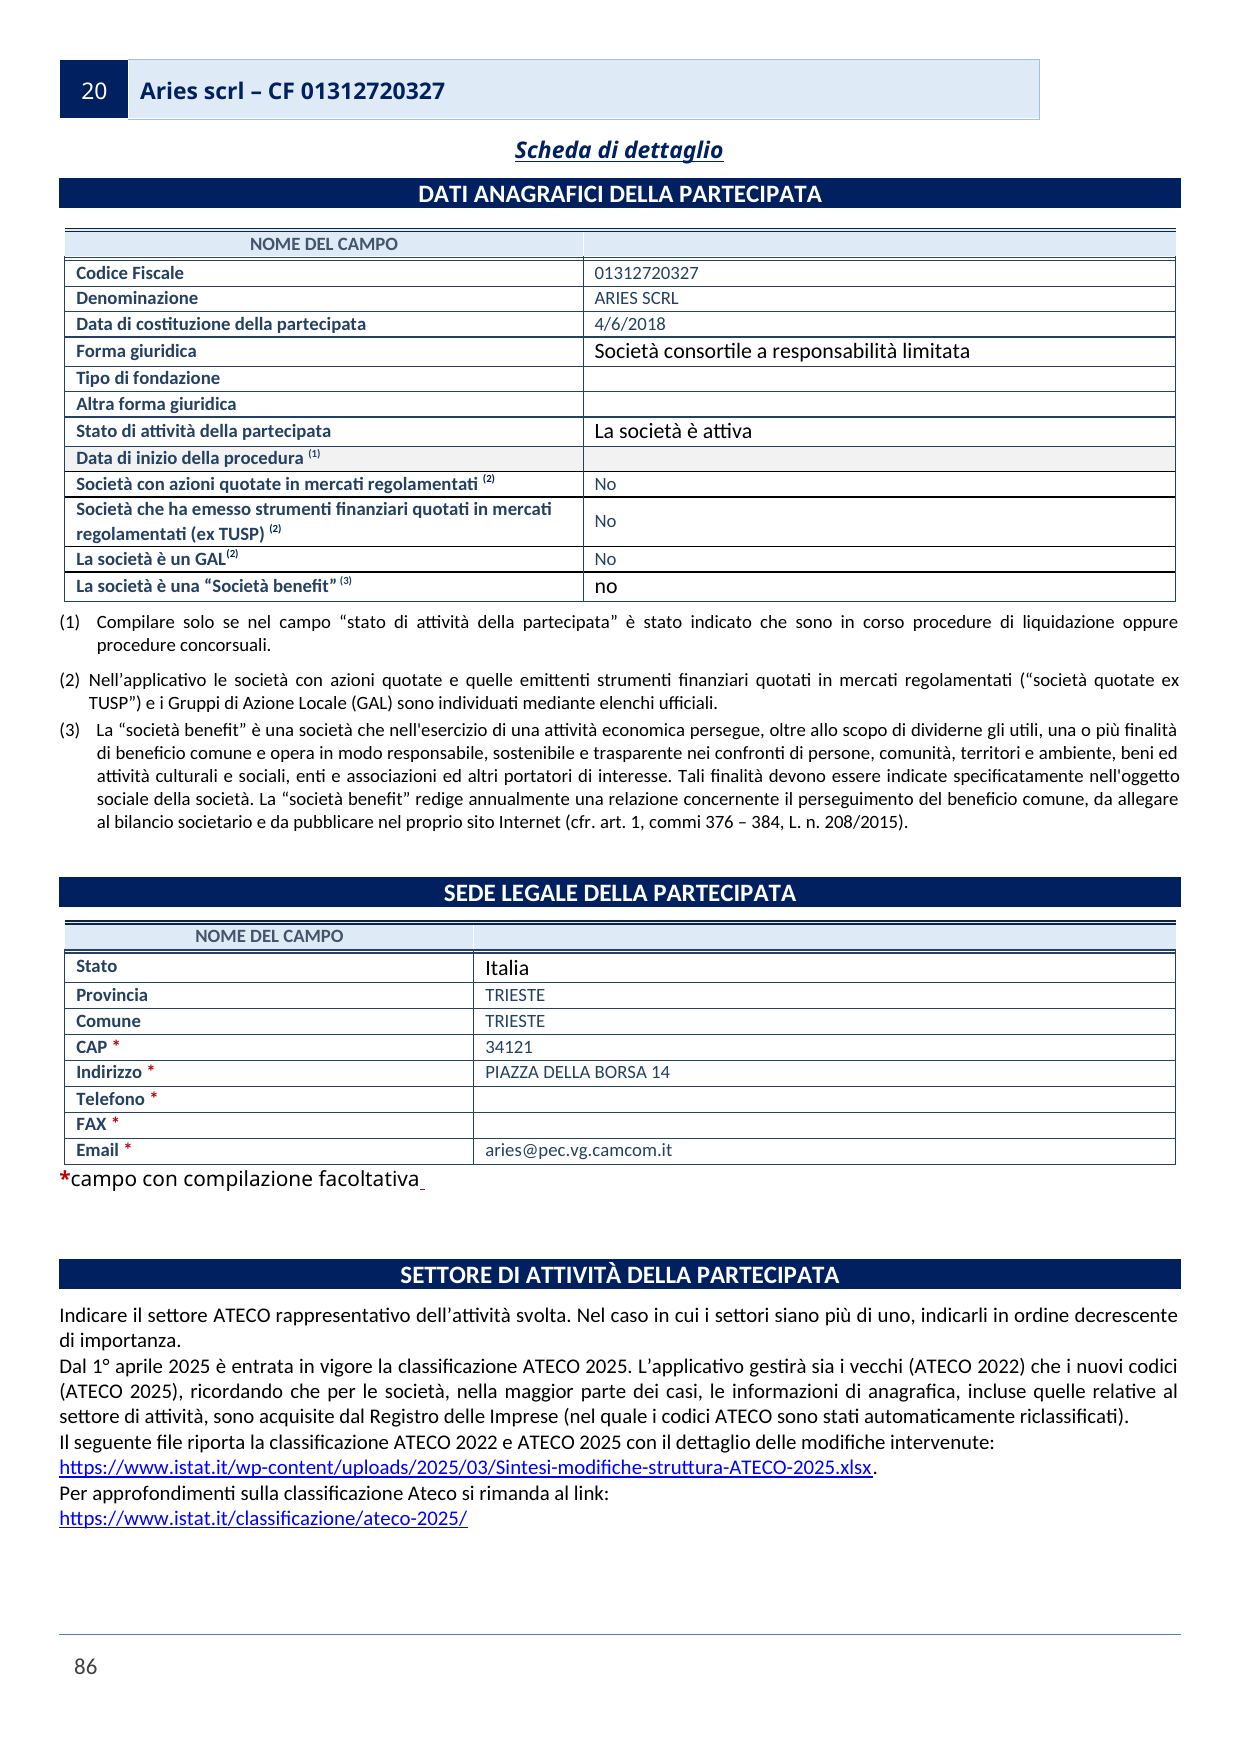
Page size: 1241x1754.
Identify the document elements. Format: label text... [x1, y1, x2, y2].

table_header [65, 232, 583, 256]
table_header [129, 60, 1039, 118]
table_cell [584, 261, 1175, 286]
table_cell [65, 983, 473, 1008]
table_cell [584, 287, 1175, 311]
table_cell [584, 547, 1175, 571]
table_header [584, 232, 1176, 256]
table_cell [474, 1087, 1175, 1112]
text Per approfondimenti sulla classificazione Ateco si rimanda al link: [59, 1480, 1181, 1505]
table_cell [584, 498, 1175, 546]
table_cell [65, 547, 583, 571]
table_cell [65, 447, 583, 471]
list Compilare solo se nel campo “stato di attività della partecipata” è stato indicato che sono in corso procedure di liquidazione oppure procedure concorsuali. [59, 610, 1181, 656]
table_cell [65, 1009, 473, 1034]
text *campo con compilazione facoltativa [59, 1164, 1181, 1193]
text DATI ANAGRAFICI DELLA PARTECIPATA [59, 178, 1181, 208]
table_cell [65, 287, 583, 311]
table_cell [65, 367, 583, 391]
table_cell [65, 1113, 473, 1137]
text Indicare il settore ATECO rappresentativo dell’attività svolta. Nel caso in cui i settori siano più di uno, indicarli in ordine decrescente di importanza. [59, 1302, 1181, 1353]
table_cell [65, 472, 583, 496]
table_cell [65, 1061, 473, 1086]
text https://www.istat.it/wp-content/uploads/2025/03/Sintesi-modifiche-struttura-ATECO-2025.xlsx. [59, 1454, 1181, 1480]
list La “società benefit” è una società che nell'esercizio di una attività economica persegue, oltre allo scopo di dividerne gli utili, una o più finalità di beneficio comune e opera in modo responsabile, sostenibile e trasparente nei confronti di persone, comunità, territori e ambiente, beni ed attività culturali e sociali, enti e associazioni ed altri portatori di interesse. Tali finalità devono essere indicate specificatamente nell'oggetto sociale della società. La “società benefit” redige annualmente una relazione concernente il perseguimento del beneficio comune, da allegare al bilancio societario e da pubblicare nel proprio sito Internet (cfr. art. 1, commi 376 – 384, L. n. 208/2015). [59, 718, 1181, 833]
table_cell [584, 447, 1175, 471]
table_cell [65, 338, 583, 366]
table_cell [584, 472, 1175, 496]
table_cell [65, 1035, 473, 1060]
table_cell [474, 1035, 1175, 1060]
text Il seguente file riporta la classificazione ATECO 2022 e ATECO 2025 con il dettaglio delle modifiche intervenute: [59, 1429, 1181, 1454]
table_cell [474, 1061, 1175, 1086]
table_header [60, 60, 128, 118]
text SETTORE DI ATTIVITÀ DELLA PARTECIPATA [59, 1259, 1181, 1289]
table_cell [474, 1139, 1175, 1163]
text SEDE LEGALE DELLA PARTECIPATA [59, 877, 1181, 907]
text Scheda di dettaglio [59, 132, 1181, 165]
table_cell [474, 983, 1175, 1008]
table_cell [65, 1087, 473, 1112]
text https://www.istat.it/classificazione/ateco-2025/ [59, 1505, 1181, 1531]
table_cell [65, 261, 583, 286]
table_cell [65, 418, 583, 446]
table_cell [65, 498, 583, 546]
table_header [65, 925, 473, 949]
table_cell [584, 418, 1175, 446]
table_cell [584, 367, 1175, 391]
text Dal 1° aprile 2025 è entrata in vigore la classificazione ATECO 2025. L’applicativo gestirà sia i vecchi (ATECO 2022) che i nuovi codici (ATECO 2025), ricordando che per le società, nella maggior parte dei casi, le informazioni di anagrafica, incluse quelle relative al settore di attività, sono acquisite dal Registro delle Imprese (nel quale i codici ATECO sono stati automaticamente riclassificati). [59, 1353, 1181, 1429]
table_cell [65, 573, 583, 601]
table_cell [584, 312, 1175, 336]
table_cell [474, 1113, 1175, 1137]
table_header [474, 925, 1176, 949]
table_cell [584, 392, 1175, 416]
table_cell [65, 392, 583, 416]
list Nell’applicativo le società con azioni quotate e quelle emittenti strumenti finanziari quotati in mercati regolamentati (“società quotate ex TUSP”) e i Gruppi di Azione Locale (GAL) sono individuati mediante elenchi ufficiali. [59, 668, 1181, 714]
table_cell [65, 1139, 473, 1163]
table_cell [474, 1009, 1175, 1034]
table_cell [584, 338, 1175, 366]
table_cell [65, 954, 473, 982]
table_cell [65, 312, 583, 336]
